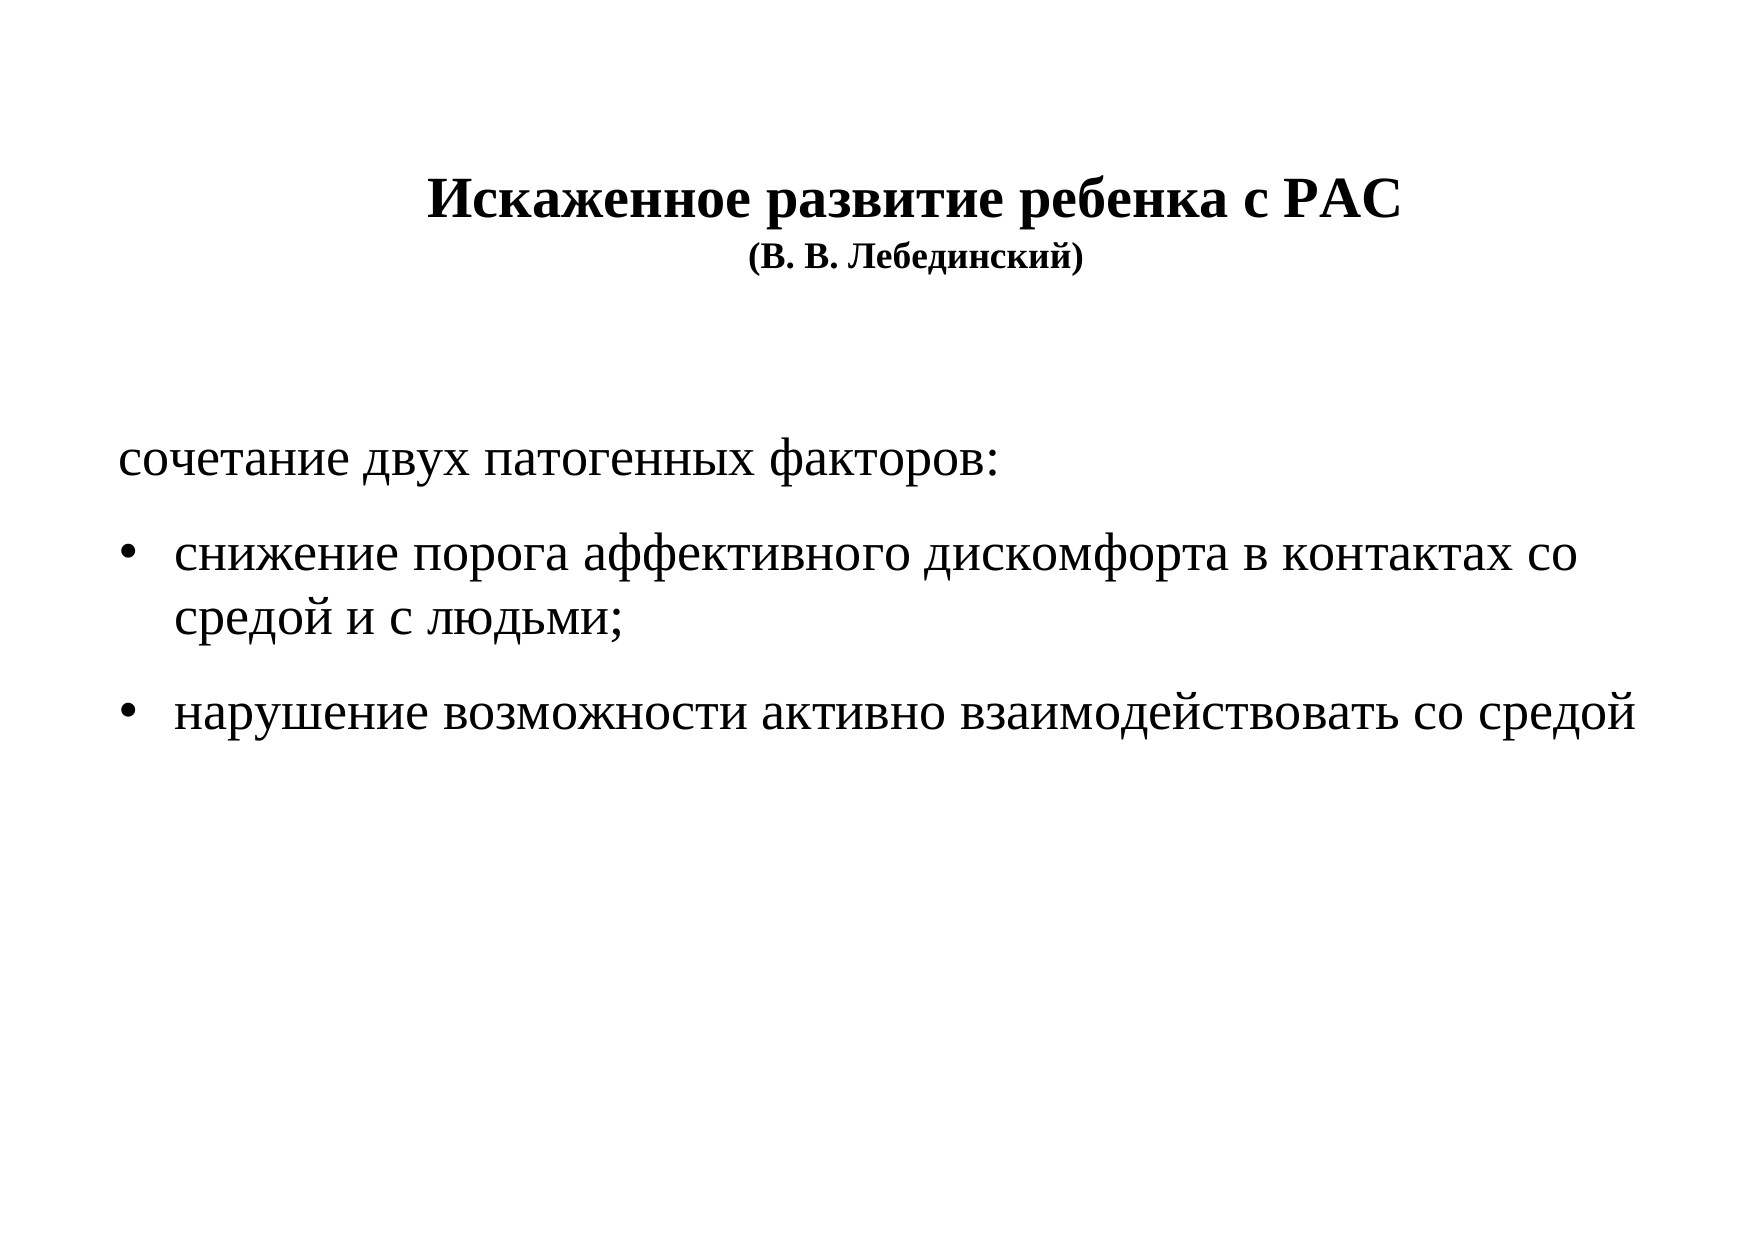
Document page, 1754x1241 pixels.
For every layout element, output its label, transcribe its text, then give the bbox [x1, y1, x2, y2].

list снижение порога аффективного дискомфорта в контактах со средой и с людьми; [118, 515, 1713, 647]
subtitle Искаженное развитие ребенка с РАС (В. В. Лебединский) [118, 162, 1713, 277]
text сочетание двух патогенных факторов: [118, 425, 1713, 487]
list нарушение возможности активно взаимодействовать со средой [118, 675, 1713, 742]
